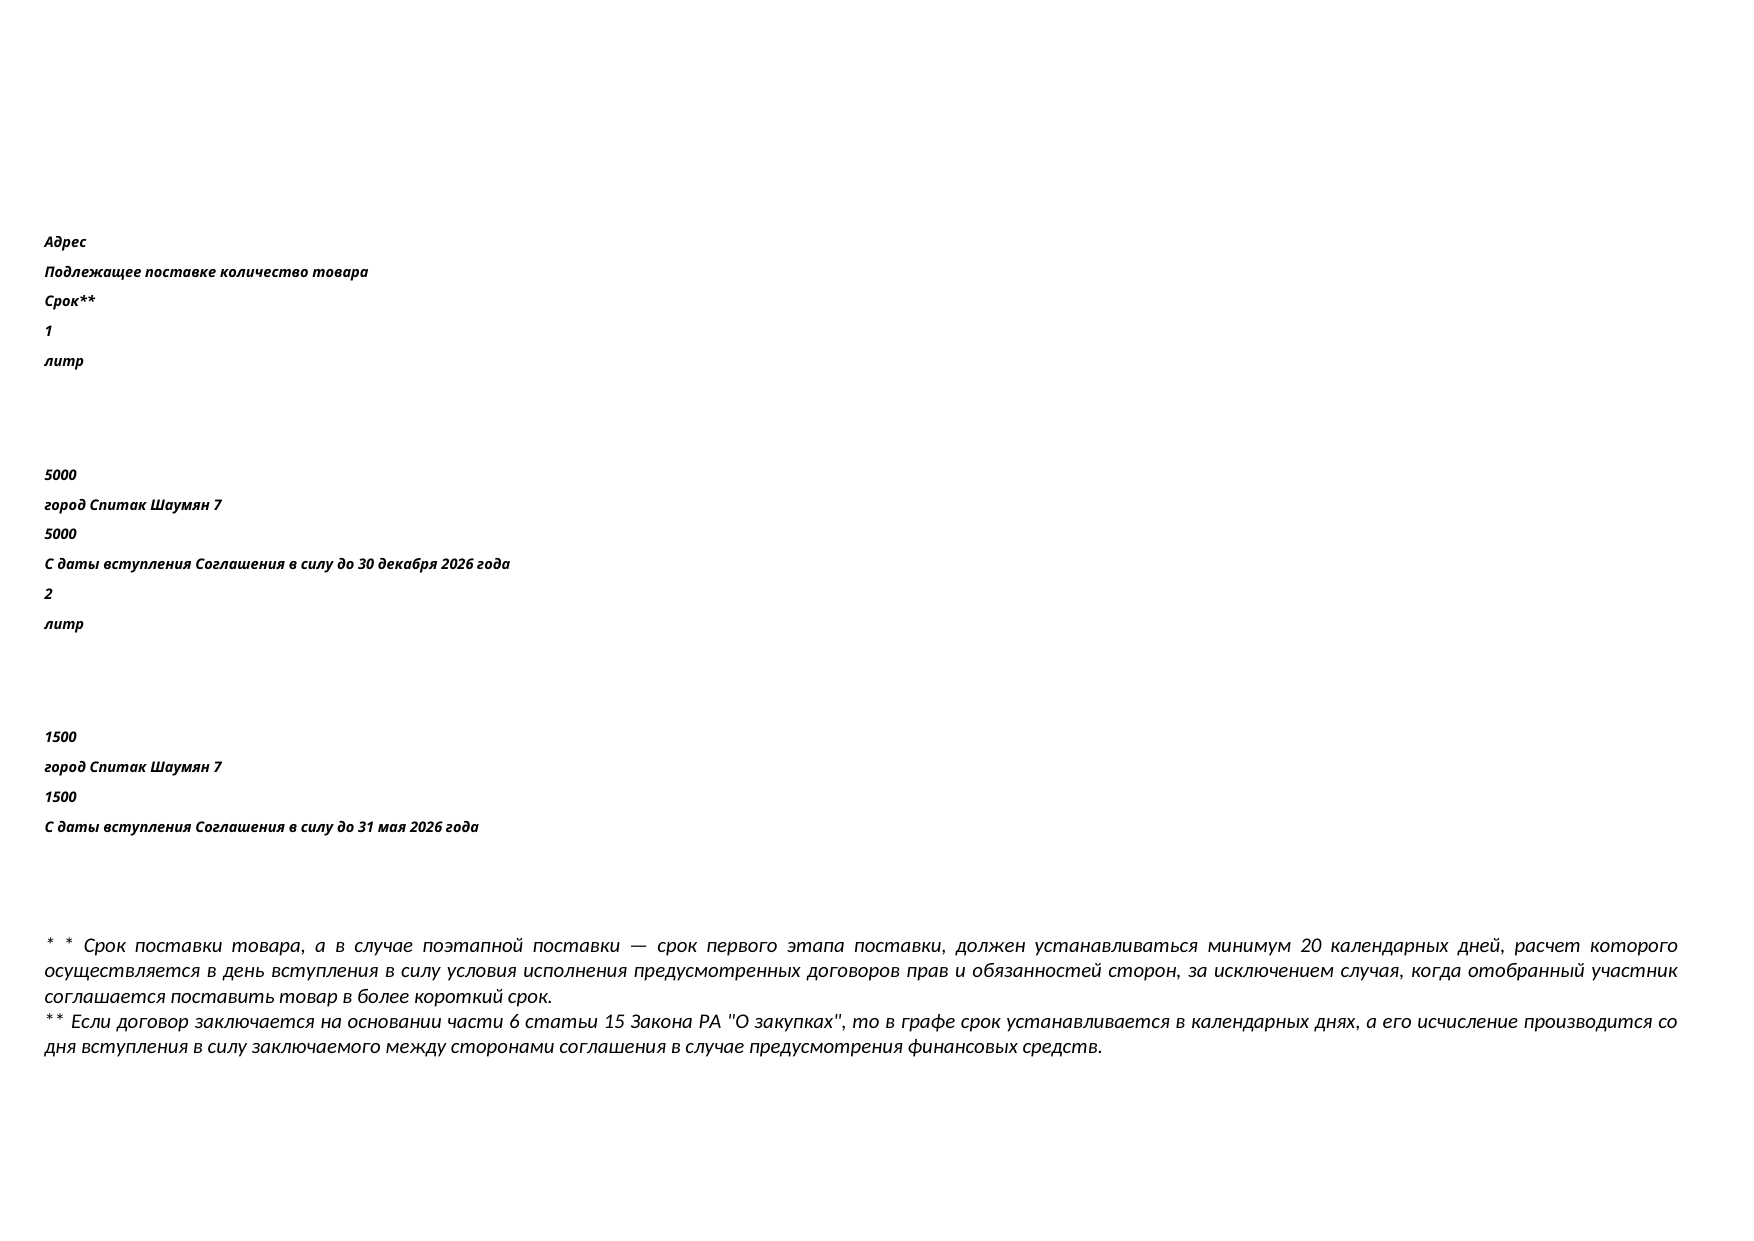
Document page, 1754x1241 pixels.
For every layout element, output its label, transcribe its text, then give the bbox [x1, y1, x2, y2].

text * * Срок поставки товара, а в случае поэтапной поставки — срок первого этапа поставки, должен устанавливаться минимум 20 календарных дней, расчет которого осуществляется в день вступления в силу условия исполнения предусмотренных договоров прав и обязанностей сторон, за исключением случая, когда отобранный участник соглашается поставить товар в более короткий срок. [44, 932, 1680, 1008]
text ** Если договор заключается на основании части 6 статьи 15 Закона РА "О закупках", то в графе срок устанавливается в календарных днях, а его исчисление производится со дня вступления в силу заключаемого между сторонами соглашения в случае предусмотрения финансовых средств. [44, 1008, 1680, 1059]
